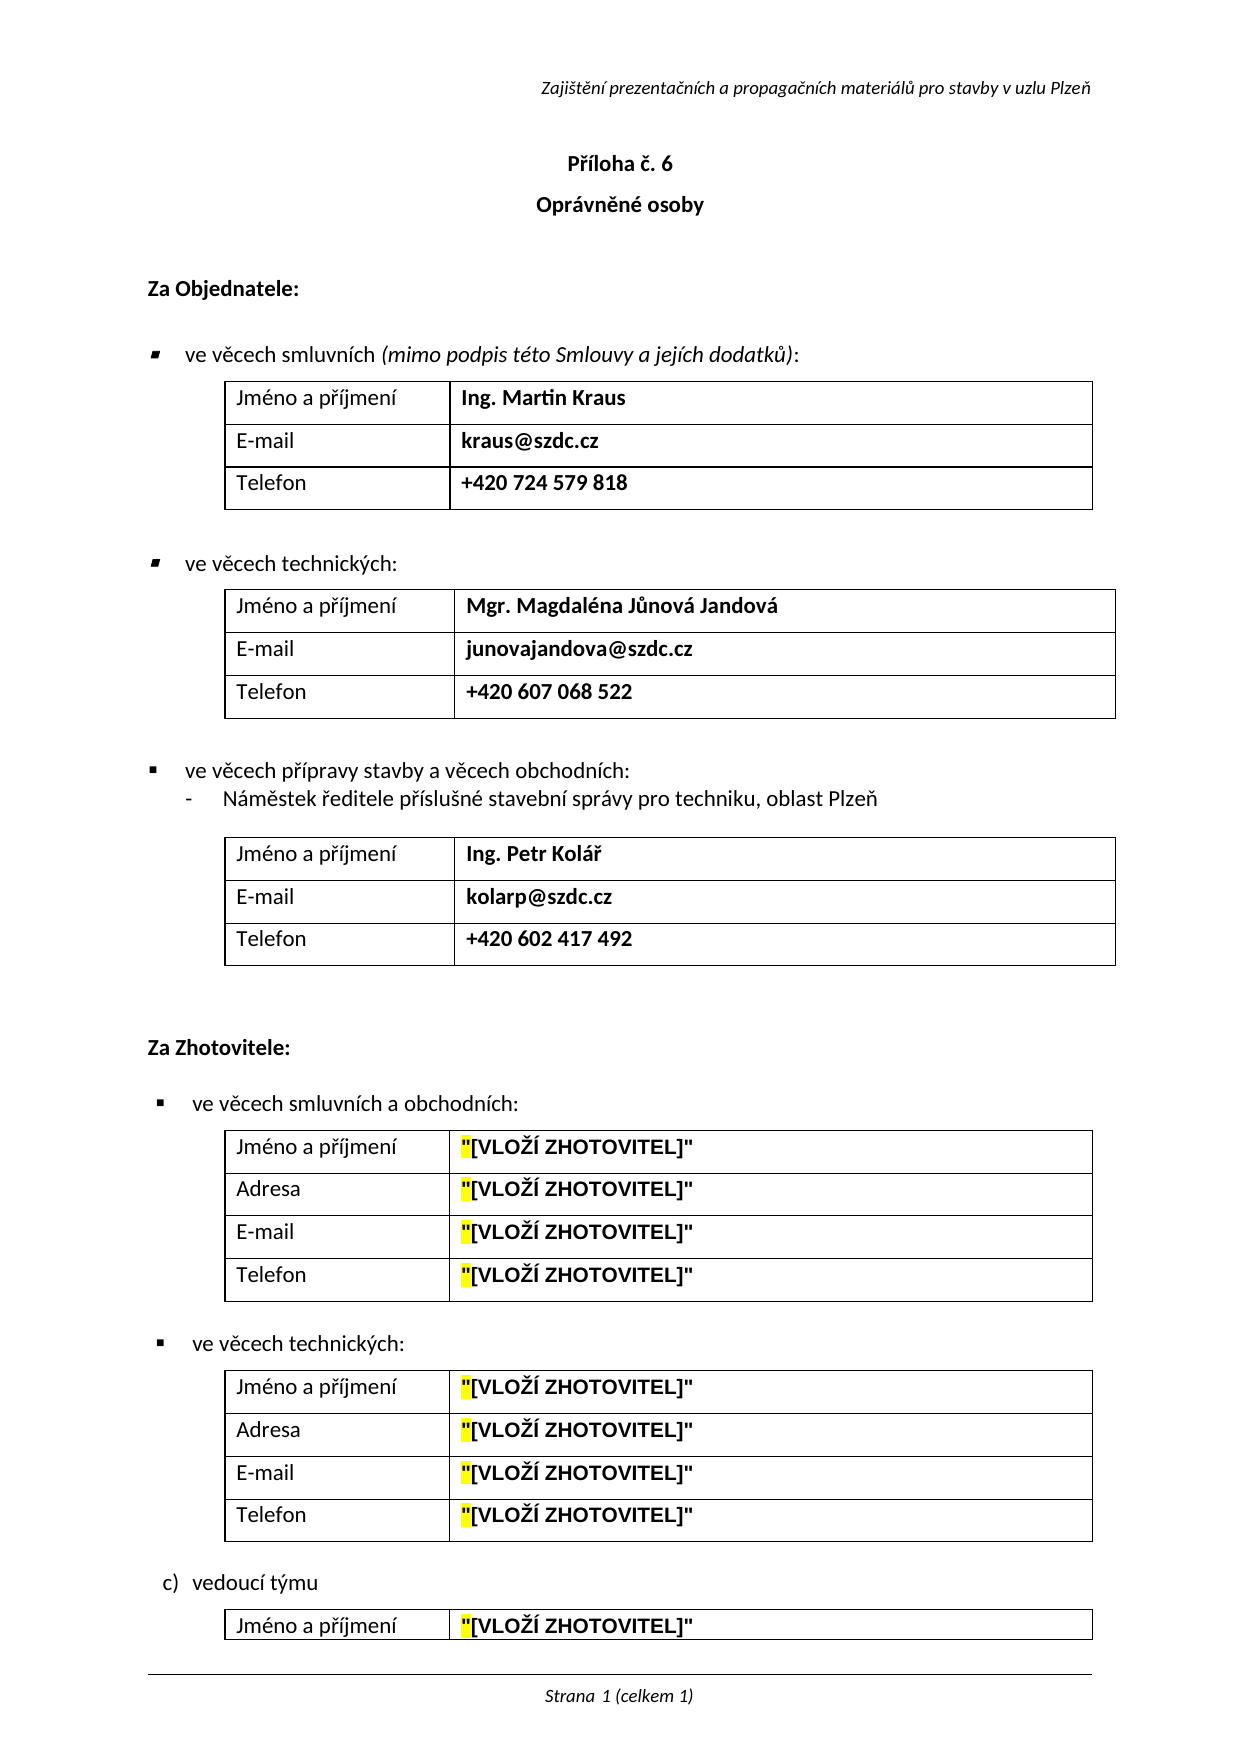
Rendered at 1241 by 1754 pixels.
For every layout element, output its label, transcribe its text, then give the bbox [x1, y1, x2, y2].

table_header Ing. Petr Kolář [455, 838, 1115, 880]
list ve věcech smluvních a obchodních: [155, 1086, 1092, 1117]
table_header Jméno a příjmení [226, 1371, 449, 1413]
table_header Jméno a příjmení [226, 1610, 449, 1639]
table_header [450, 1371, 1092, 1413]
table_cell [450, 1414, 1092, 1456]
table_cell +420 607 068 522 [455, 676, 1115, 717]
list ve věcech smluvních (mimo podpis této Smlouvy a jejích dodatků): [148, 339, 1092, 368]
list ve věcech technických: [155, 1327, 1092, 1358]
table_header [450, 1131, 1092, 1172]
list ve věcech přípravy stavby a věcech obchodních: [148, 756, 1092, 784]
table_cell E-mail [226, 881, 454, 922]
table_cell [450, 1457, 1092, 1498]
table_cell +420 602 417 492 [455, 924, 1115, 965]
table_cell [450, 1500, 1092, 1541]
table_cell E-mail [226, 1216, 449, 1258]
table_cell [450, 1174, 1092, 1215]
table_header Ing. Martin Kraus [451, 382, 1092, 424]
text Oprávněné osoby [148, 189, 1092, 218]
table_cell E-mail [226, 633, 454, 675]
text Za Zhotovitele: [148, 1032, 1092, 1061]
table_cell Adresa [226, 1174, 449, 1215]
list Náměstek ředitele příslušné stavební správy pro techniku, oblast Plzeň [185, 784, 1092, 812]
table_header [450, 1610, 1092, 1639]
text Příloha č. 6 [148, 148, 1092, 177]
table_header Jméno a příjmení [226, 838, 454, 880]
table_cell [450, 1216, 1092, 1258]
text Za Objednatele: [148, 273, 1092, 302]
table_cell Adresa [226, 1414, 449, 1456]
table_cell E-mail [226, 425, 449, 466]
table_cell Telefon [226, 468, 449, 509]
table_header Jméno a příjmení [226, 382, 449, 424]
table_cell +420 724 579 818 [451, 468, 1092, 509]
table_cell junovajandova@szdc.cz [455, 633, 1115, 675]
table_header Jméno a příjmení [226, 590, 454, 632]
list vedoucí týmu [162, 1567, 1092, 1596]
table_cell kolarp@szdc.cz [455, 881, 1115, 922]
table_cell Telefon [226, 1259, 449, 1301]
table_cell [450, 1259, 1092, 1301]
table_cell kraus@szdc.cz [451, 425, 1092, 466]
table_cell Telefon [226, 924, 454, 965]
list ve věcech technických: [148, 548, 1092, 577]
table_cell Telefon [226, 1500, 449, 1541]
table_cell Telefon [226, 676, 454, 717]
table_header Mgr. Magdaléna Jůnová Jandová [455, 590, 1115, 632]
table_cell E-mail [226, 1457, 449, 1498]
table_header Jméno a příjmení [226, 1131, 449, 1172]
